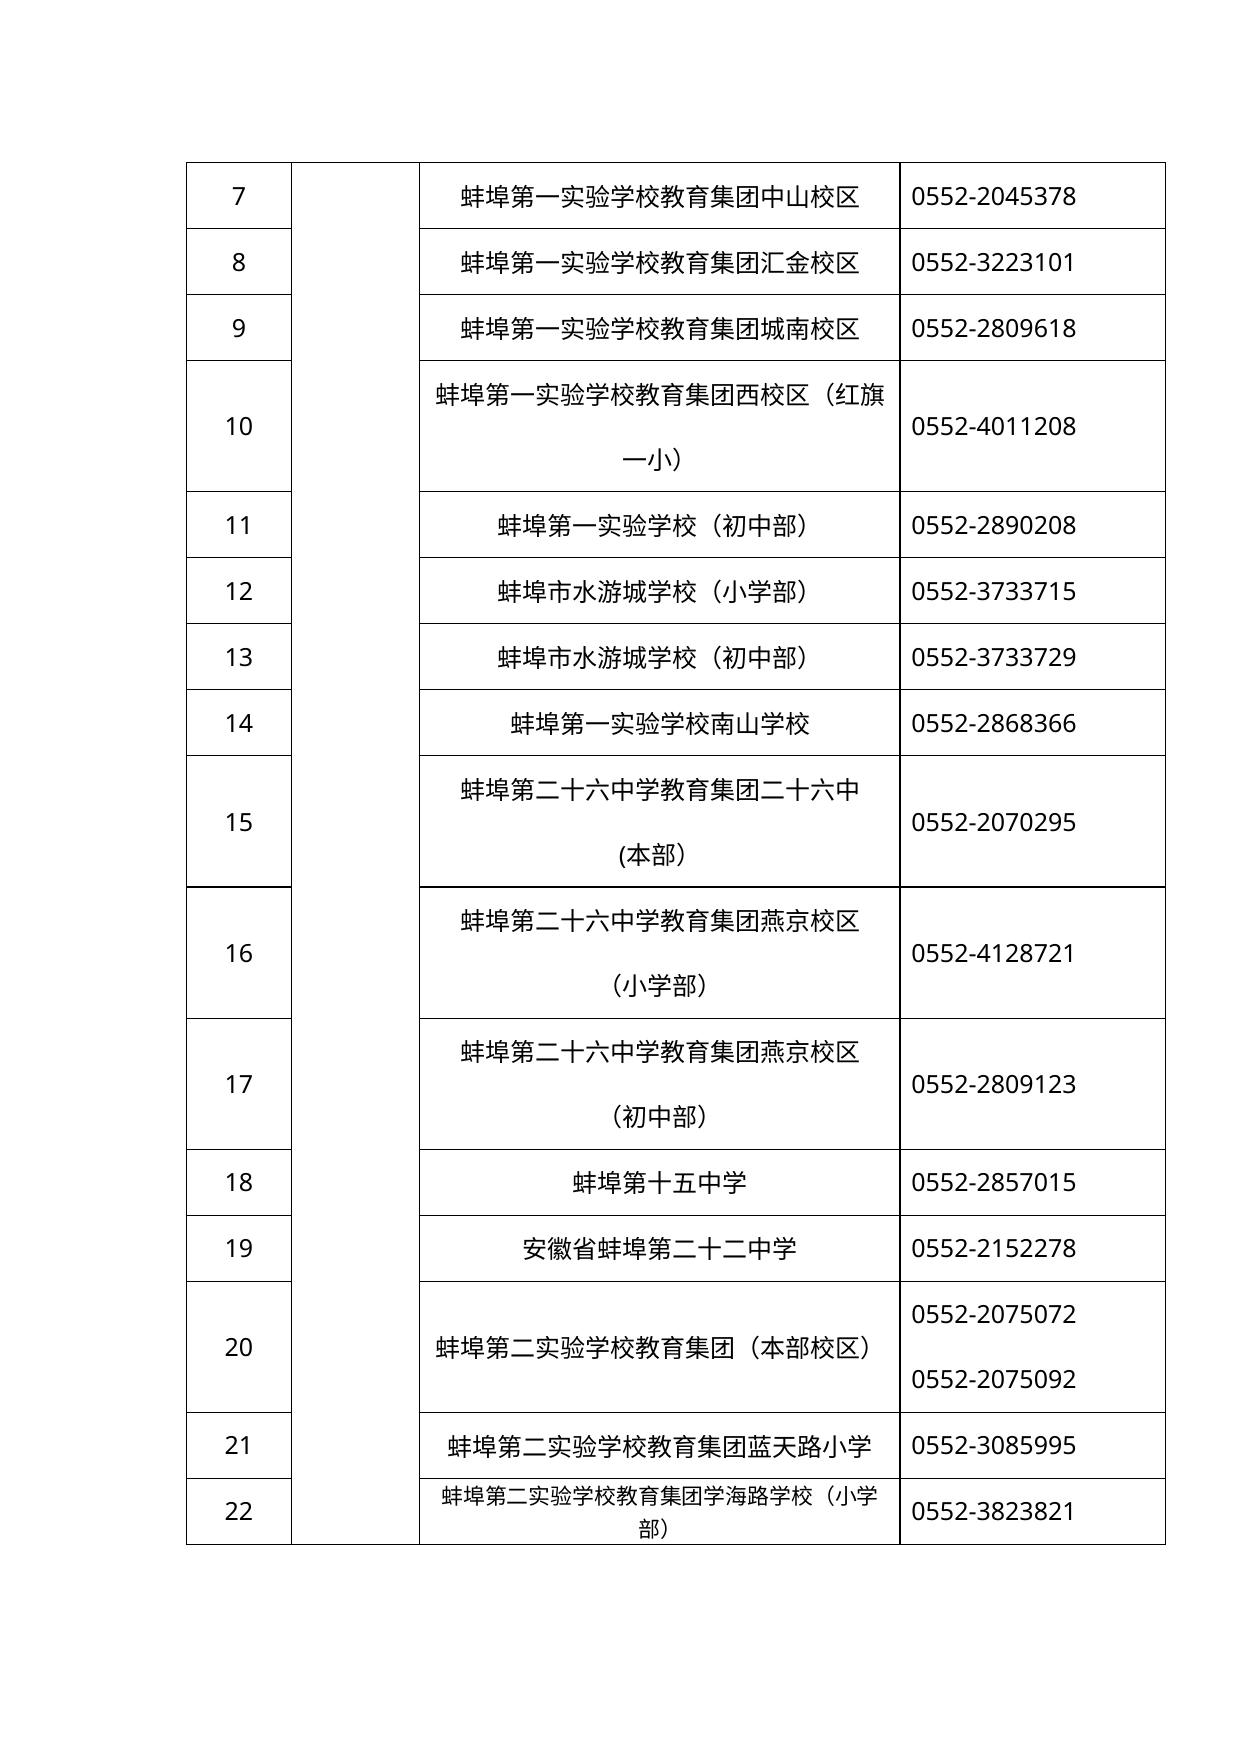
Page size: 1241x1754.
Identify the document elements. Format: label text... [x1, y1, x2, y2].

table_cell 0552-3733715 [901, 558, 1165, 623]
table_cell 蚌埠第一实验学校教育集团城南校区 [420, 295, 899, 360]
table_cell 蚌埠第一实验学校（初中部） [420, 492, 899, 557]
table_cell 蚌埠市水游城学校（初中部） [420, 624, 899, 689]
table_cell 16 [187, 888, 291, 1017]
table_cell 0552-2809618 [901, 295, 1165, 360]
table_cell 7 [187, 163, 291, 228]
table_cell 12 [187, 558, 291, 623]
table_cell 20 [187, 1282, 291, 1412]
table_cell 蚌埠第二十六中学教育集团燕京校区 （小学部） [420, 888, 899, 1017]
table_cell 蚌埠第一实验学校教育集团汇金校区 [420, 229, 899, 294]
table_cell 0552-3223101 [901, 229, 1165, 294]
table_cell 17 [187, 1019, 291, 1148]
table_cell 11 [187, 492, 291, 557]
table_cell 0552-2075072 0552-2075092 [901, 1282, 1165, 1412]
table_cell 蚌埠第一实验学校教育集团西校区（红旗一小） [420, 361, 899, 491]
table_cell 安徽省蚌埠第二十二中学 [420, 1216, 899, 1281]
table_cell 0552-2868366 [901, 690, 1165, 755]
table_cell 13 [187, 624, 291, 689]
table_cell 21 [187, 1413, 291, 1478]
table_cell 蚌埠第二十六中学教育集团二十六中 (本部） [420, 756, 899, 886]
table_cell 蚌埠第一实验学校教育集团中山校区 [420, 163, 899, 228]
table_cell 蚌埠第二十六中学教育集团燕京校区 （初中部） [420, 1019, 899, 1148]
table_cell 蚌埠第二实验学校教育集团蓝天路小学 [420, 1413, 899, 1478]
table_cell 蚌埠第二实验学校教育集团（本部校区） [420, 1282, 899, 1412]
table_cell 0552-2152278 [901, 1216, 1165, 1281]
table_cell 9 [187, 295, 291, 360]
table_cell 15 [187, 756, 291, 886]
table_cell 14 [187, 690, 291, 755]
table_cell 0552-2070295 [901, 756, 1165, 886]
table_cell 0552-2890208 [901, 492, 1165, 557]
table_cell 0552-2857015 [901, 1150, 1165, 1214]
table_cell 8 [187, 229, 291, 294]
table_cell 19 [187, 1216, 291, 1281]
table_cell 0552-2809123 [901, 1019, 1165, 1148]
table_cell 0552-3733729 [901, 624, 1165, 689]
table_cell 10 [187, 361, 291, 491]
table_cell 0552-4011208 [901, 361, 1165, 491]
table_cell 蚌埠市水游城学校（小学部） [420, 558, 899, 623]
table_cell 0552-3823821 [901, 1479, 1165, 1544]
table_cell 0552-4128721 [901, 888, 1165, 1017]
table_cell 蚌埠第二实验学校教育集团学海路学校（小学部） [420, 1479, 899, 1544]
table_cell 蚌埠第一实验学校南山学校 [420, 690, 899, 755]
table_cell 18 [187, 1150, 291, 1214]
table_cell 0552-3085995 [901, 1413, 1165, 1478]
table_cell 蚌埠第十五中学 [420, 1150, 899, 1214]
table_cell 22 [187, 1479, 291, 1544]
table_cell 0552-2045378 [901, 163, 1165, 228]
